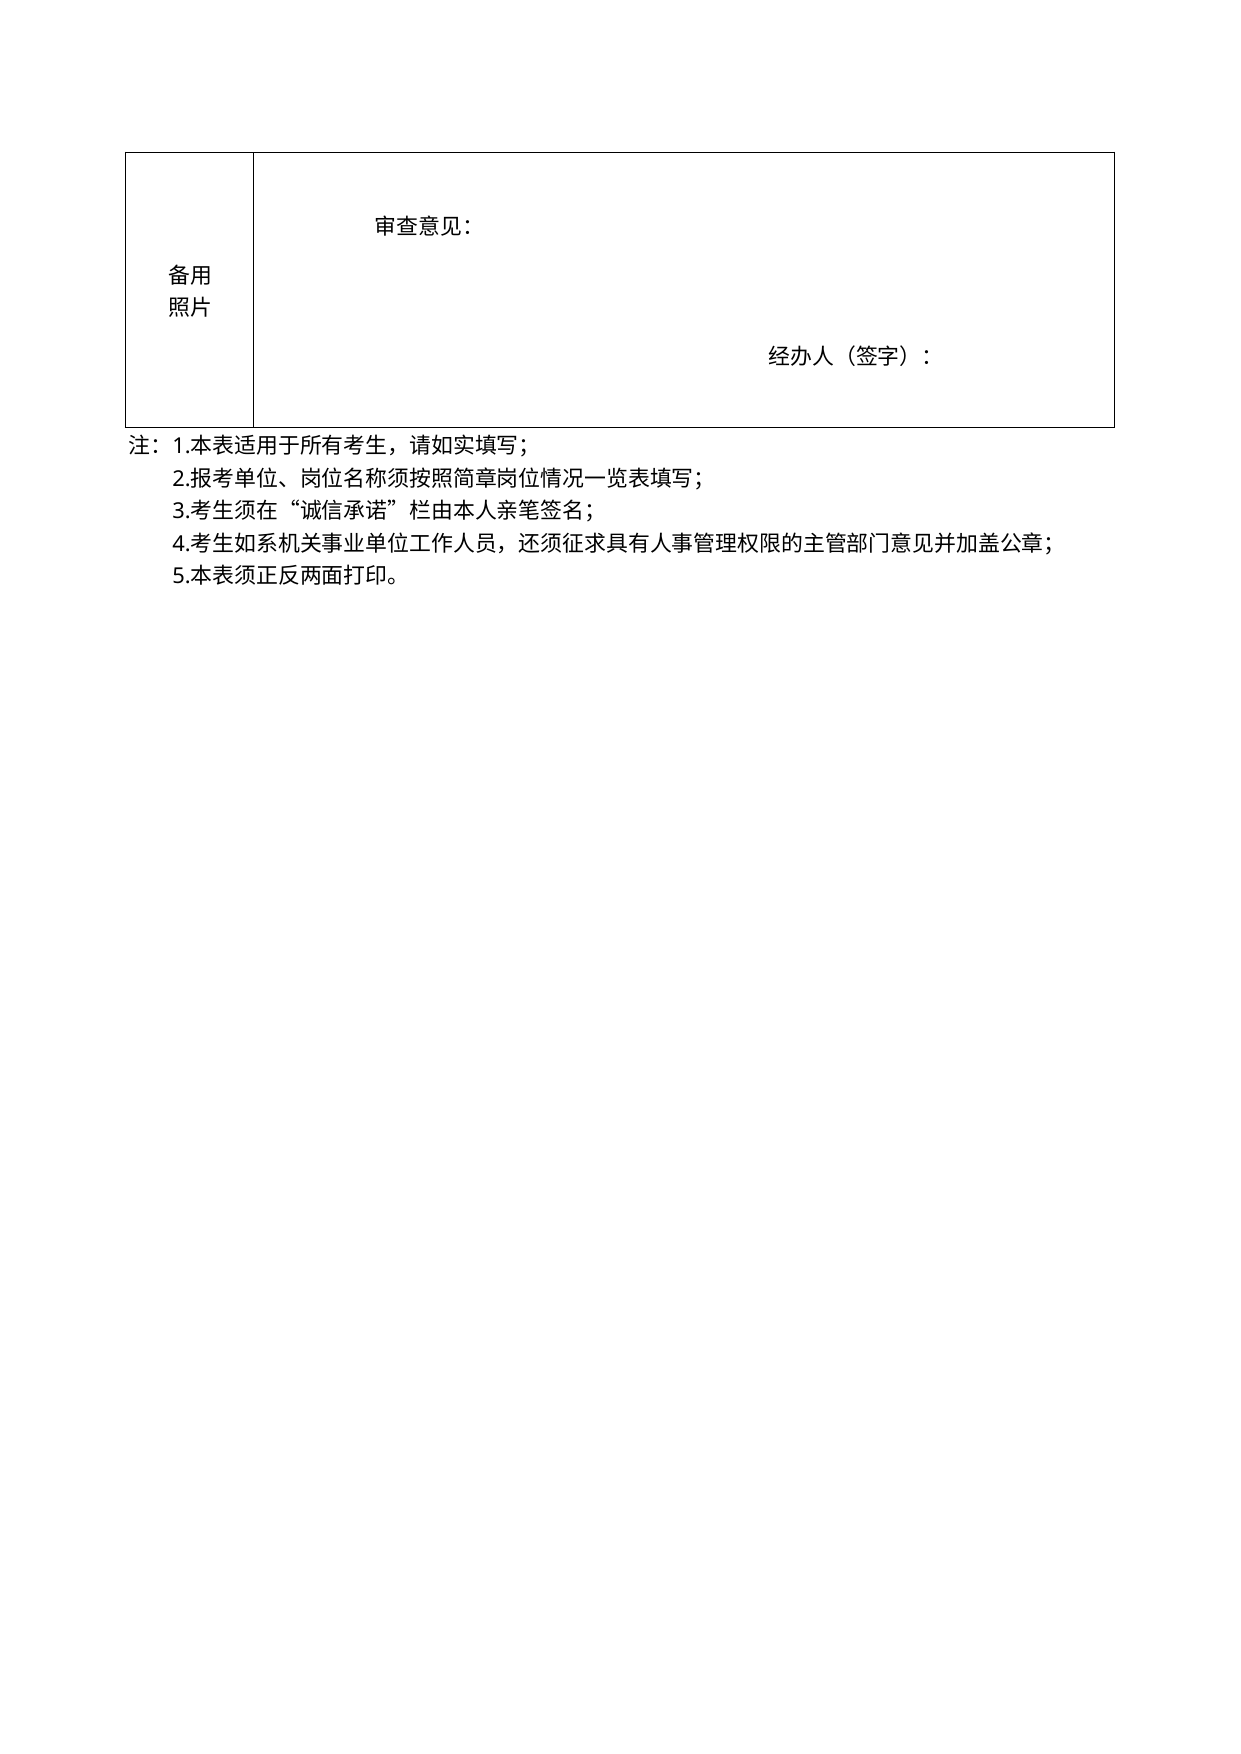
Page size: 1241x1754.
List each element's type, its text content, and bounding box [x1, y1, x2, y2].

text 5.本表须正反两面打印。 [106, 558, 1134, 591]
text 注：1.本表适用于所有考生，请如实填写； [106, 428, 1134, 461]
table_cell 审查意见： 经办人（签字）： [254, 153, 1114, 427]
text 2.报考单位、岗位名称须按照简章岗位情况一览表填写； [106, 461, 1134, 493]
text 4.考生如系机关事业单位工作人员，还须征求具有人事管理权限的主管部门意见并加盖公章； [106, 526, 1134, 558]
text 3.考生须在“诚信承诺”栏由本人亲笔签名； [106, 493, 1134, 526]
table_cell 备用 照片 [126, 153, 253, 427]
